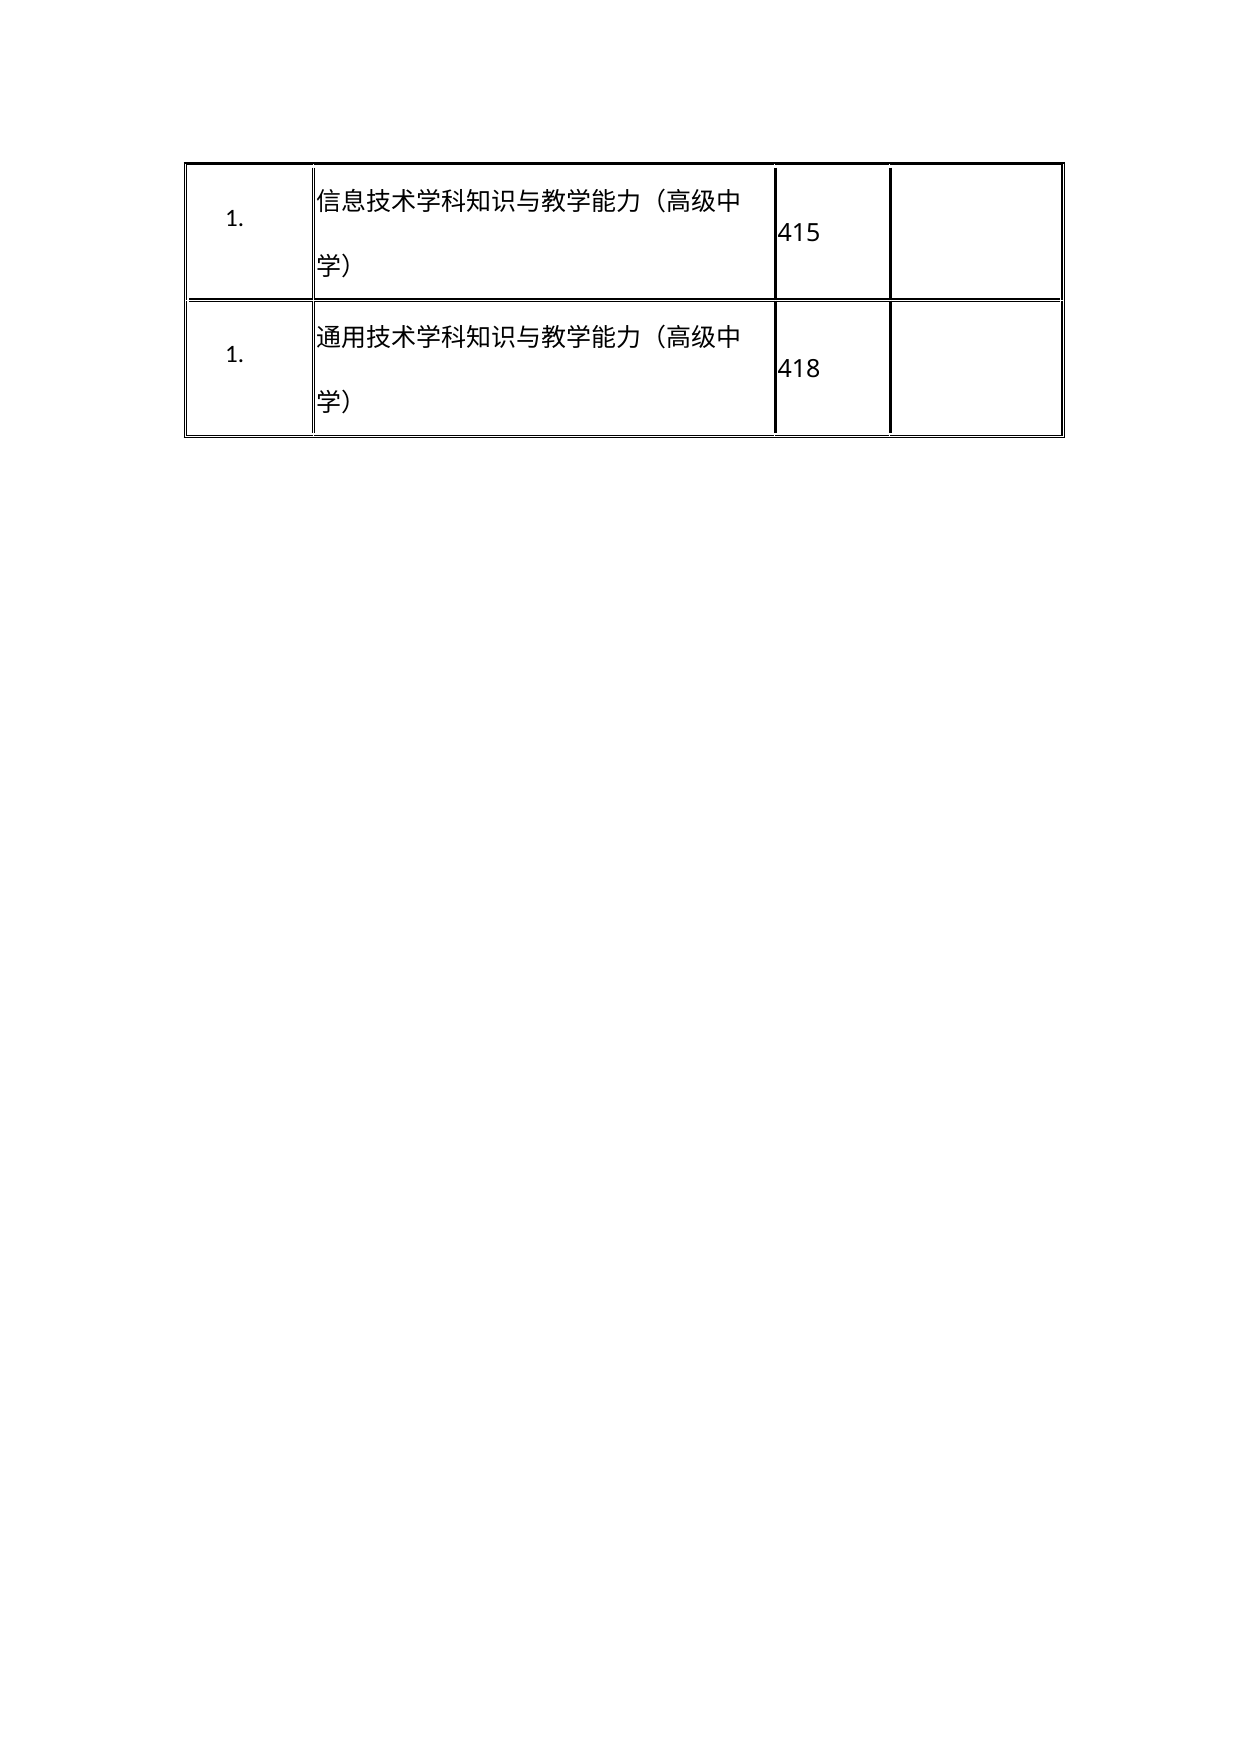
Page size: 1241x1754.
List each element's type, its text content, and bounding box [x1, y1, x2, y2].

table_cell [187, 298, 313, 435]
table_cell 信息技术学科知识与教学能力（高级中学） [314, 164, 775, 298]
table_cell 415 [775, 164, 890, 298]
table_cell 418 [775, 302, 890, 435]
table_cell [890, 165, 1061, 298]
table_cell [890, 298, 1062, 435]
table_cell 通用技术学科知识与教学能力（高级中学） [314, 302, 775, 435]
table_cell [187, 165, 313, 298]
